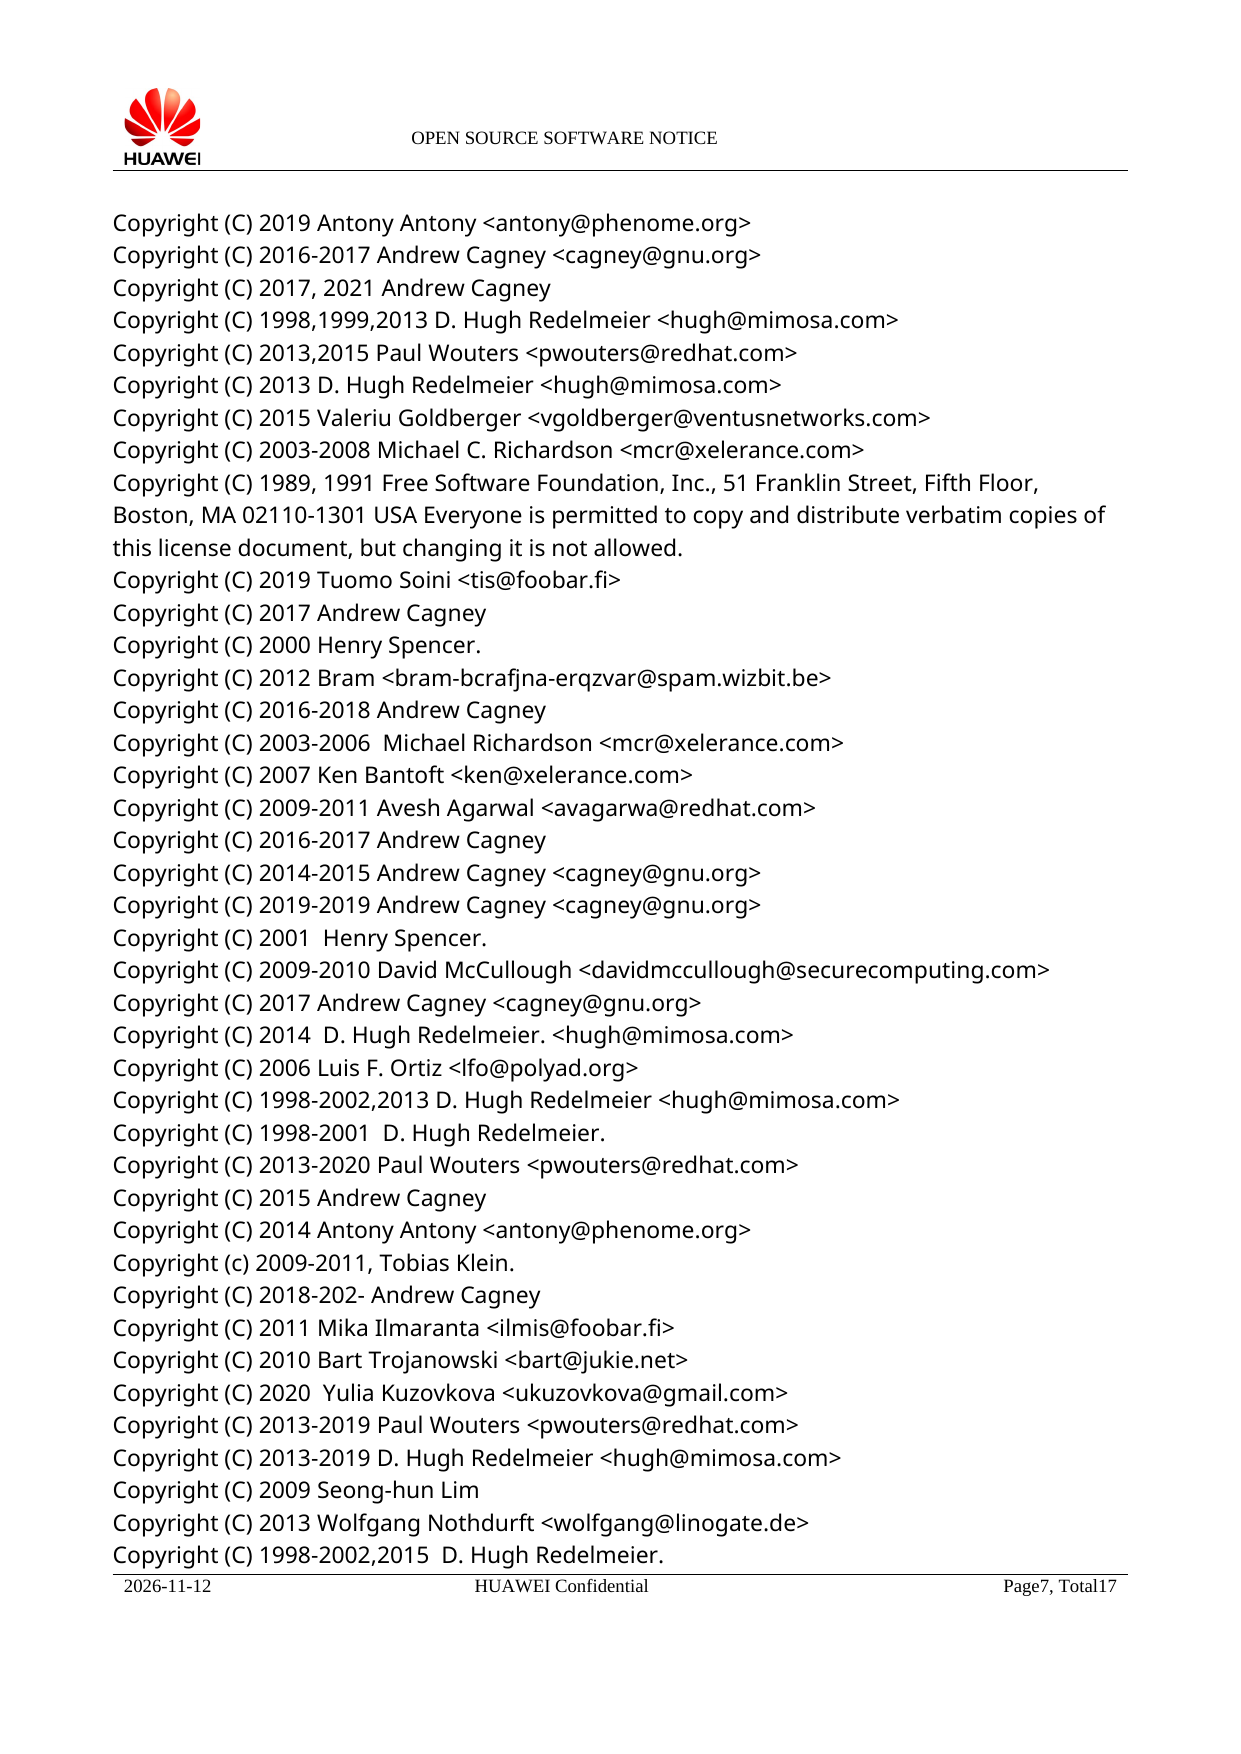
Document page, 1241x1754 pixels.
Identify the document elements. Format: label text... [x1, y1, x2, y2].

picture [124, 88, 201, 165]
